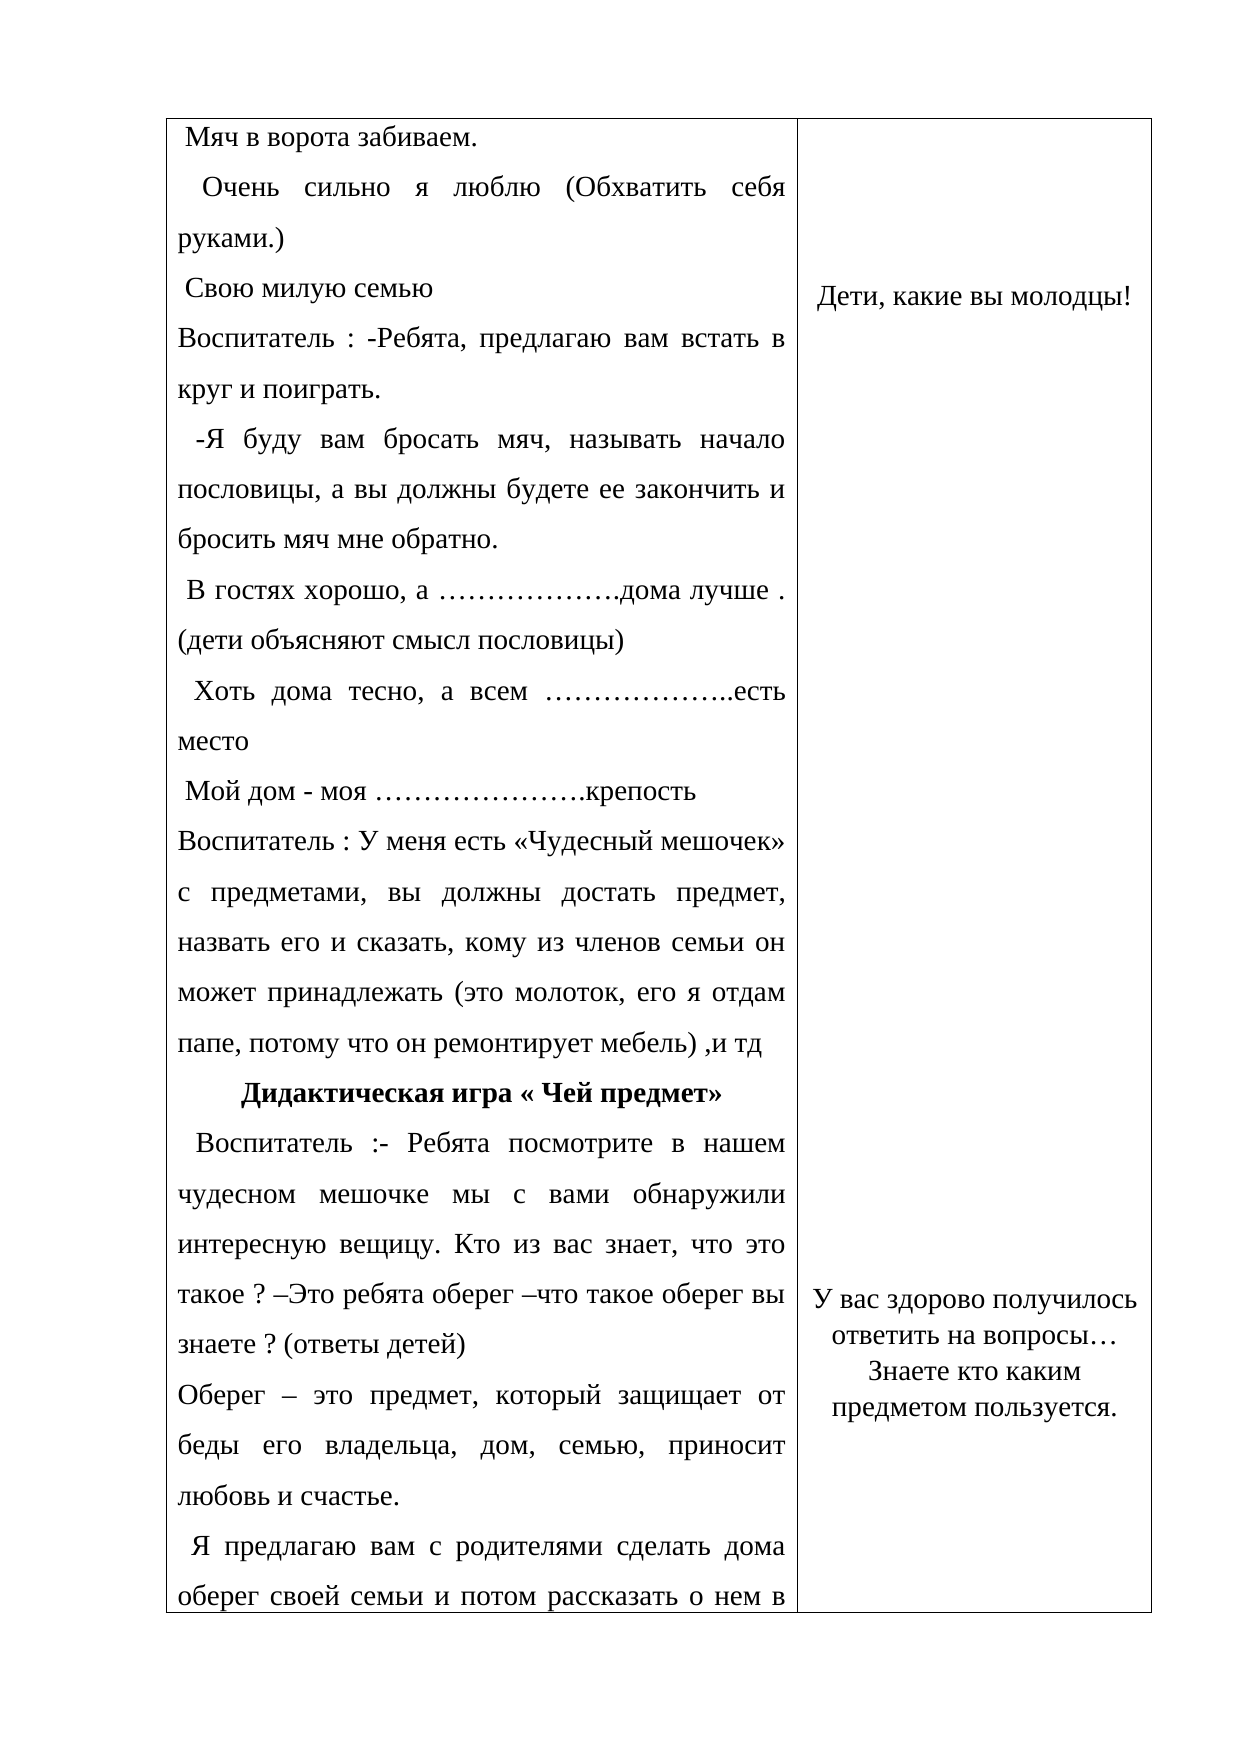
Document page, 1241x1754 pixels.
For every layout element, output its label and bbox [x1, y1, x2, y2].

table_cell [798, 119, 1151, 1612]
table_cell [167, 119, 797, 1612]
